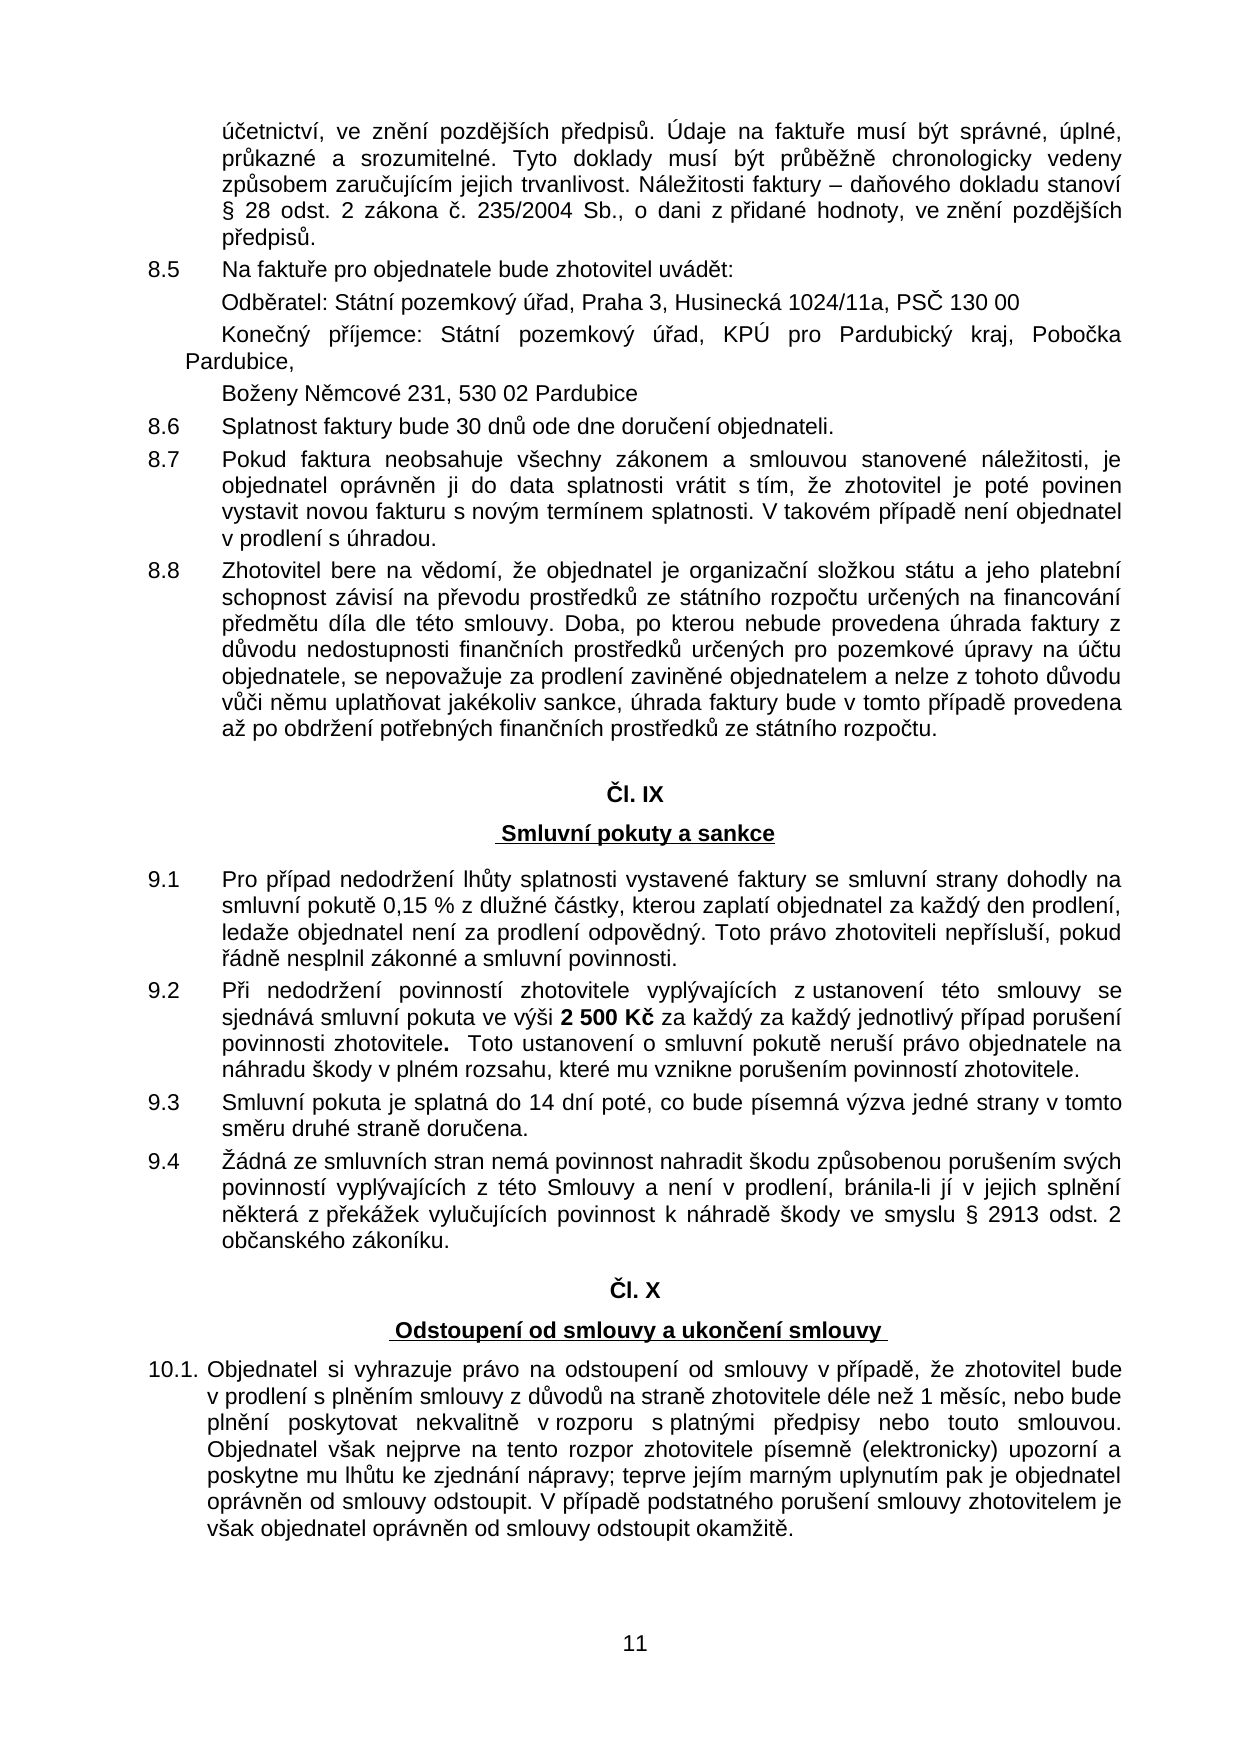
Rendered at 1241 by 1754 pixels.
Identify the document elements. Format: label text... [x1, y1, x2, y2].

list Zhotovitel bere na vědomí, že objednatel je organizační složkou státu a jeho platební schopnost závisí na převodu prostředků ze státního rozpočtu určených na financování předmětu díla dle této smlouvy. Doba, po kterou nebude provedena úhrada faktury z důvodu nedostupnosti finančních prostředků určených pro pozemkové úpravy na účtu objednatele, se nepovažuje za prodlení zaviněné objednatelem a nelze z tohoto důvodu vůči němu uplatňovat jakékoliv sankce, úhrada faktury bude v tomto případě provedena až po obdržení potřebných finančních prostředků ze státního rozpočtu. [148, 557, 1122, 742]
subtitle Čl. IX [148, 781, 1122, 807]
list Pokud faktura neobsahuje všechny zákonem a smlouvou stanovené náležitosti, je objednatel oprávněn ji do data splatnosti vrátit s tím, že zhotovitel je poté povinen vystavit novou fakturu s novým termínem splatnosti. V takovém případě není objednatel v prodlení s úhradou. [148, 446, 1122, 551]
list Žádná ze smluvních stran nemá povinnost nahradit škodu způsobenou porušením svých povinností vyplývajících z této Smlouvy a není v prodlení, bránila-li jí v jejich splnění některá z překážek vylučujících povinnost k náhradě škody ve smyslu § 2913 odst. 2 občanského zákoníku. [148, 1148, 1122, 1253]
text Boženy Němcové 231, 530 02 Pardubice [185, 380, 1122, 407]
text Konečný příjemce: Státní pozemkový úřad, KPÚ pro Pardubický kraj, Pobočka Pardubice, [185, 321, 1122, 374]
list Pro případ nedodržení lhůty splatnosti vystavené faktury se smluvní strany dohodly na smluvní pokutě 0,15 % z dlužné částky, kterou zaplatí objednatel za každý den prodlení, ledaže objednatel není za prodlení odpovědný. Toto právo zhotoviteli nepřísluší, pokud řádně nesplnil zákonné a smluvní povinnosti. [148, 866, 1122, 971]
list Při nedodržení povinností zhotovitele vyplývajících z ustanovení této smlouvy se sjednává smluvní pokuta ve výši 2 500 Kč za každý za každý jednotlivý případ porušení povinnosti zhotovitele. Toto ustanovení o smluvní pokutě neruší právo objednatele na náhradu škody v plném rozsahu, které mu vznikne porušením povinností zhotovitele. [148, 977, 1122, 1083]
list Smluvní pokuta je splatná do 14 dní poté, co bude písemná výzva jedné strany v tomto směru druhé straně doručena. [148, 1089, 1122, 1142]
text Odběratel: Státní pozemkový úřad, Praha 3, Husinecká 1024/11a, PSČ 130 00 [185, 289, 1122, 315]
subtitle Čl. X [148, 1277, 1122, 1304]
subtitle Odstoupení od smlouvy a ukončení smlouvy [148, 1317, 1122, 1343]
list Na faktuře pro objednatele bude zhotovitel uvádět: [148, 256, 1122, 282]
subtitle Smluvní pokuty a sankce [148, 820, 1122, 846]
list Objednatel si vyhrazuje právo na odstoupení od smlouvy v případě, že zhotovitel bude v prodlení s plněním smlouvy z důvodů na straně zhotovitele déle než 1 měsíc, nebo bude plnění poskytovat nekvalitně v rozporu s platnými předpisy nebo touto smlouvou. Objednatel však nejprve na tento rozpor zhotovitele písemně (elektronicky) upozorní a poskytne mu lhůtu ke zjednání nápravy; teprve jejím marným uplynutím pak je objednatel oprávněn od smlouvy odstoupit. V případě podstatného porušení smlouvy zhotovitelem je však objednatel oprávněn od smlouvy odstoupit okamžitě. [148, 1356, 1122, 1541]
list Splatnost faktury bude 30 dnů ode dne doručení objednateli. [148, 413, 1122, 439]
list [148, 118, 1122, 250]
